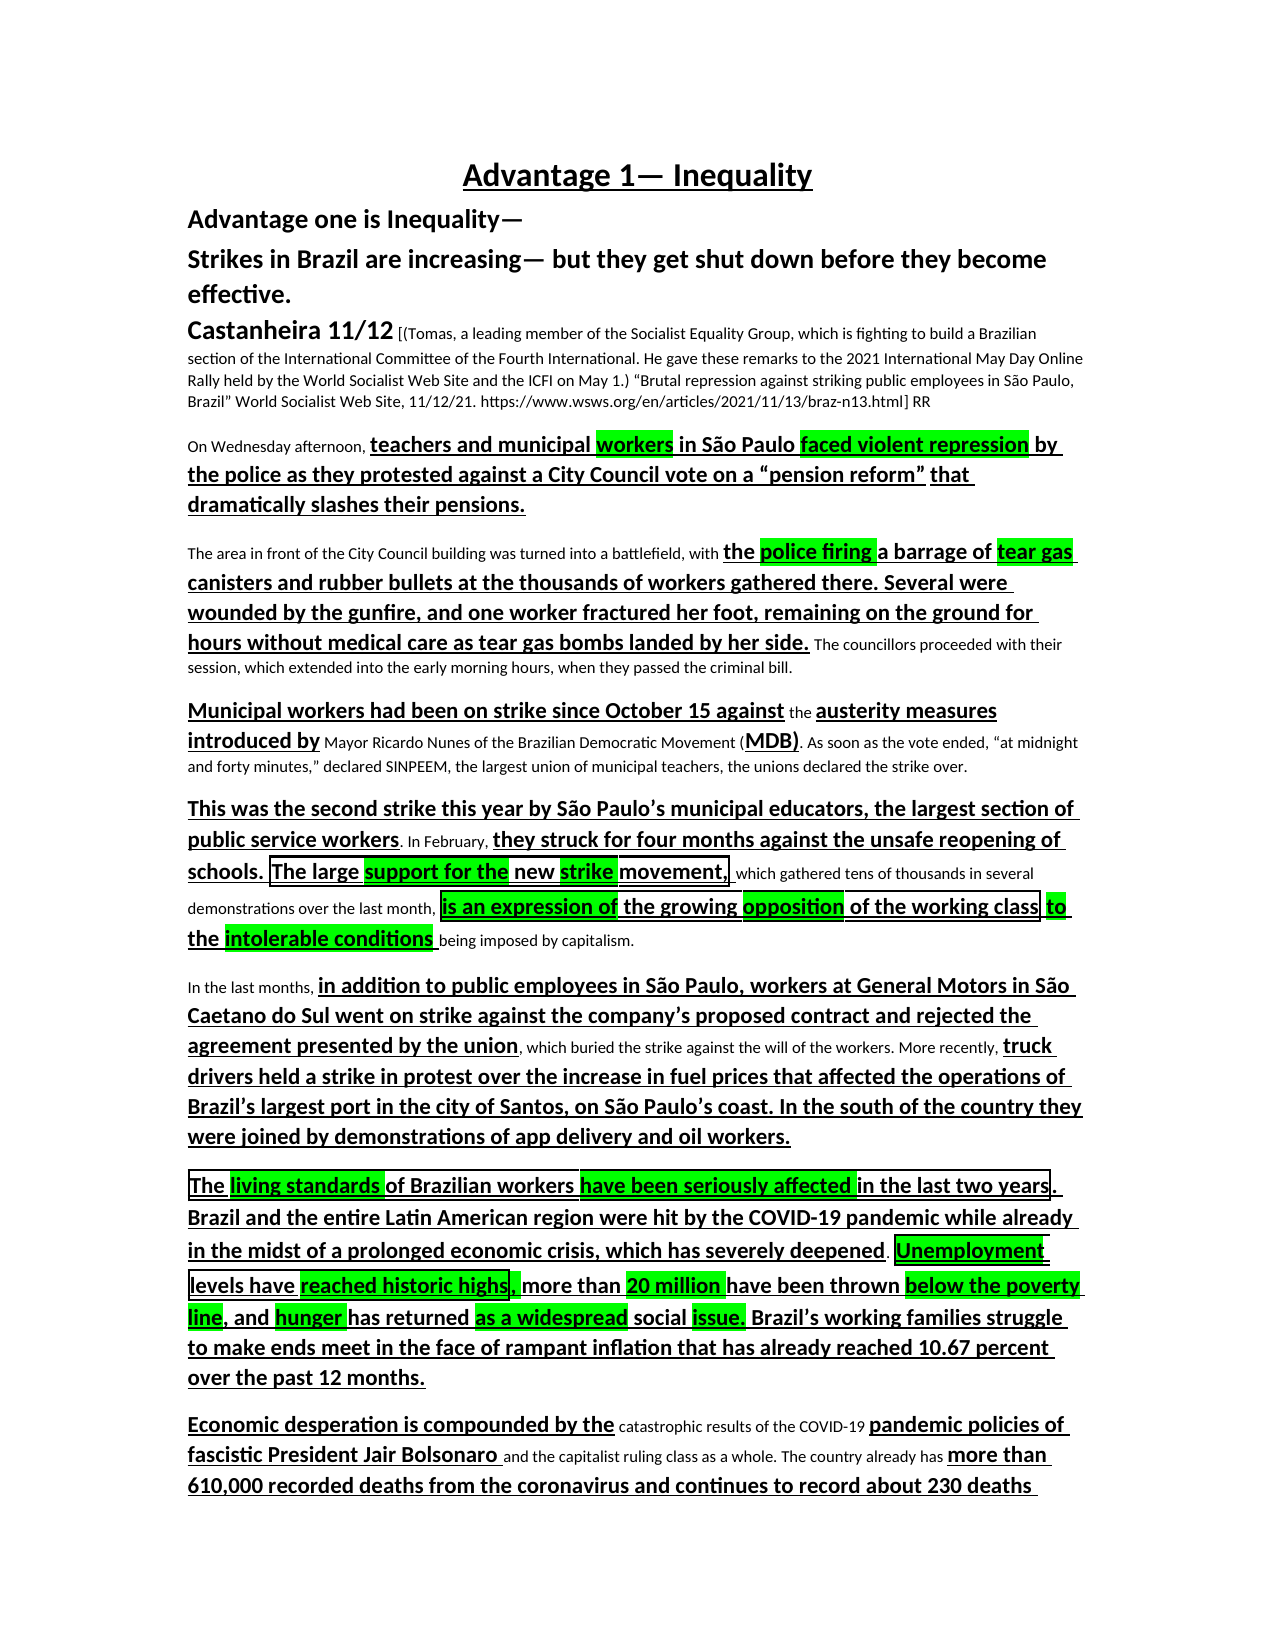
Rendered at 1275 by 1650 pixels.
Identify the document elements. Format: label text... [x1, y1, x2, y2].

text This was the second strike this year by São Paulo’s municipal educators, the largest section of public service workers. In February, they struck for four months against the unsafe reopening of schools. The large support for the new strike movement, which gathered tens of thousands in several demonstrations over the last month, is an expression of the growing opposition of the working class to the intolerable conditions being imposed by capitalism. [187, 794, 1087, 952]
text Municipal workers had been on strike since October 15 against the austerity measures introduced by Mayor Ricardo Nunes of the Brazilian Democratic Movement (MDB). As soon as the vote ended, “at midnight and forty minutes,” declared SINPEEM, the largest union of municipal teachers, the unions declared the strike over. [187, 696, 1087, 776]
subtitle Advantage 1— Inequality [187, 154, 1087, 195]
text Castanheira 11/12 [(Tomas, a leading member of the Socialist Equality Group, which is fighting to build a Brazilian section of the International Committee of the Fourth International. He gave these remarks to the 2021 International May Day Online Rally held by the World Socialist Web Site and the ICFI on May 1.) “Brutal repression against striking public employees in São Paulo, Brazil” World Socialist Web Site, 11/12/21. https://www.wsws.org/en/articles/2021/11/13/braz-n13.html] RR [187, 313, 1087, 412]
text The living standards of Brazilian workers have been seriously affected in the last two years. Brazil and the entire Latin American region were hit by the COVID-19 pandemic while already in the midst of a prolonged economic crisis, which has severely deepened. Unemployment levels have reached historic highs, more than 20 million have been thrown below the poverty line, and hunger has returned as a widespread social issue. Brazil’s working families struggle to make ends meet in the face of rampant inflation that has already reached 10.67 percent over the past 12 months. [187, 1169, 1087, 1392]
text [187, 1410, 1087, 1499]
text On Wednesday afternoon, teachers and municipal workers in São Paulo faced violent repression by the police as they protested against a City Council vote on a “pension reform” that dramatically slashes their pensions. [187, 430, 1087, 519]
subtitle Strikes in Brazil are increasing— but they get shut down before they become effective. [187, 242, 1087, 311]
subtitle Advantage one is Inequality— [187, 202, 1087, 235]
text The area in front of the City Council building was turned into a battlefield, with the police firing a barrage of tear gas canisters and rubber bullets at the thousands of workers gathered there. Several were wounded by the gunfire, and one worker fractured her foot, remaining on the ground for hours without medical care as tear gas bombs landed by her side. The councillors proceeded with their session, which extended into the early morning hours, when they passed the criminal bill. [187, 537, 1087, 678]
text In the last months, in addition to public employees in São Paulo, workers at General Motors in São Caetano do Sul went on strike against the company’s proposed contract and rejected the agreement presented by the union, which buried the strike against the will of the workers. More recently, truck drivers held a strike in protest over the increase in fuel prices that affected the operations of Brazil’s largest port in the city of Santos, on São Paulo’s coast. In the south of the country they were joined by demonstrations of app delivery and oil workers. [187, 971, 1087, 1150]
